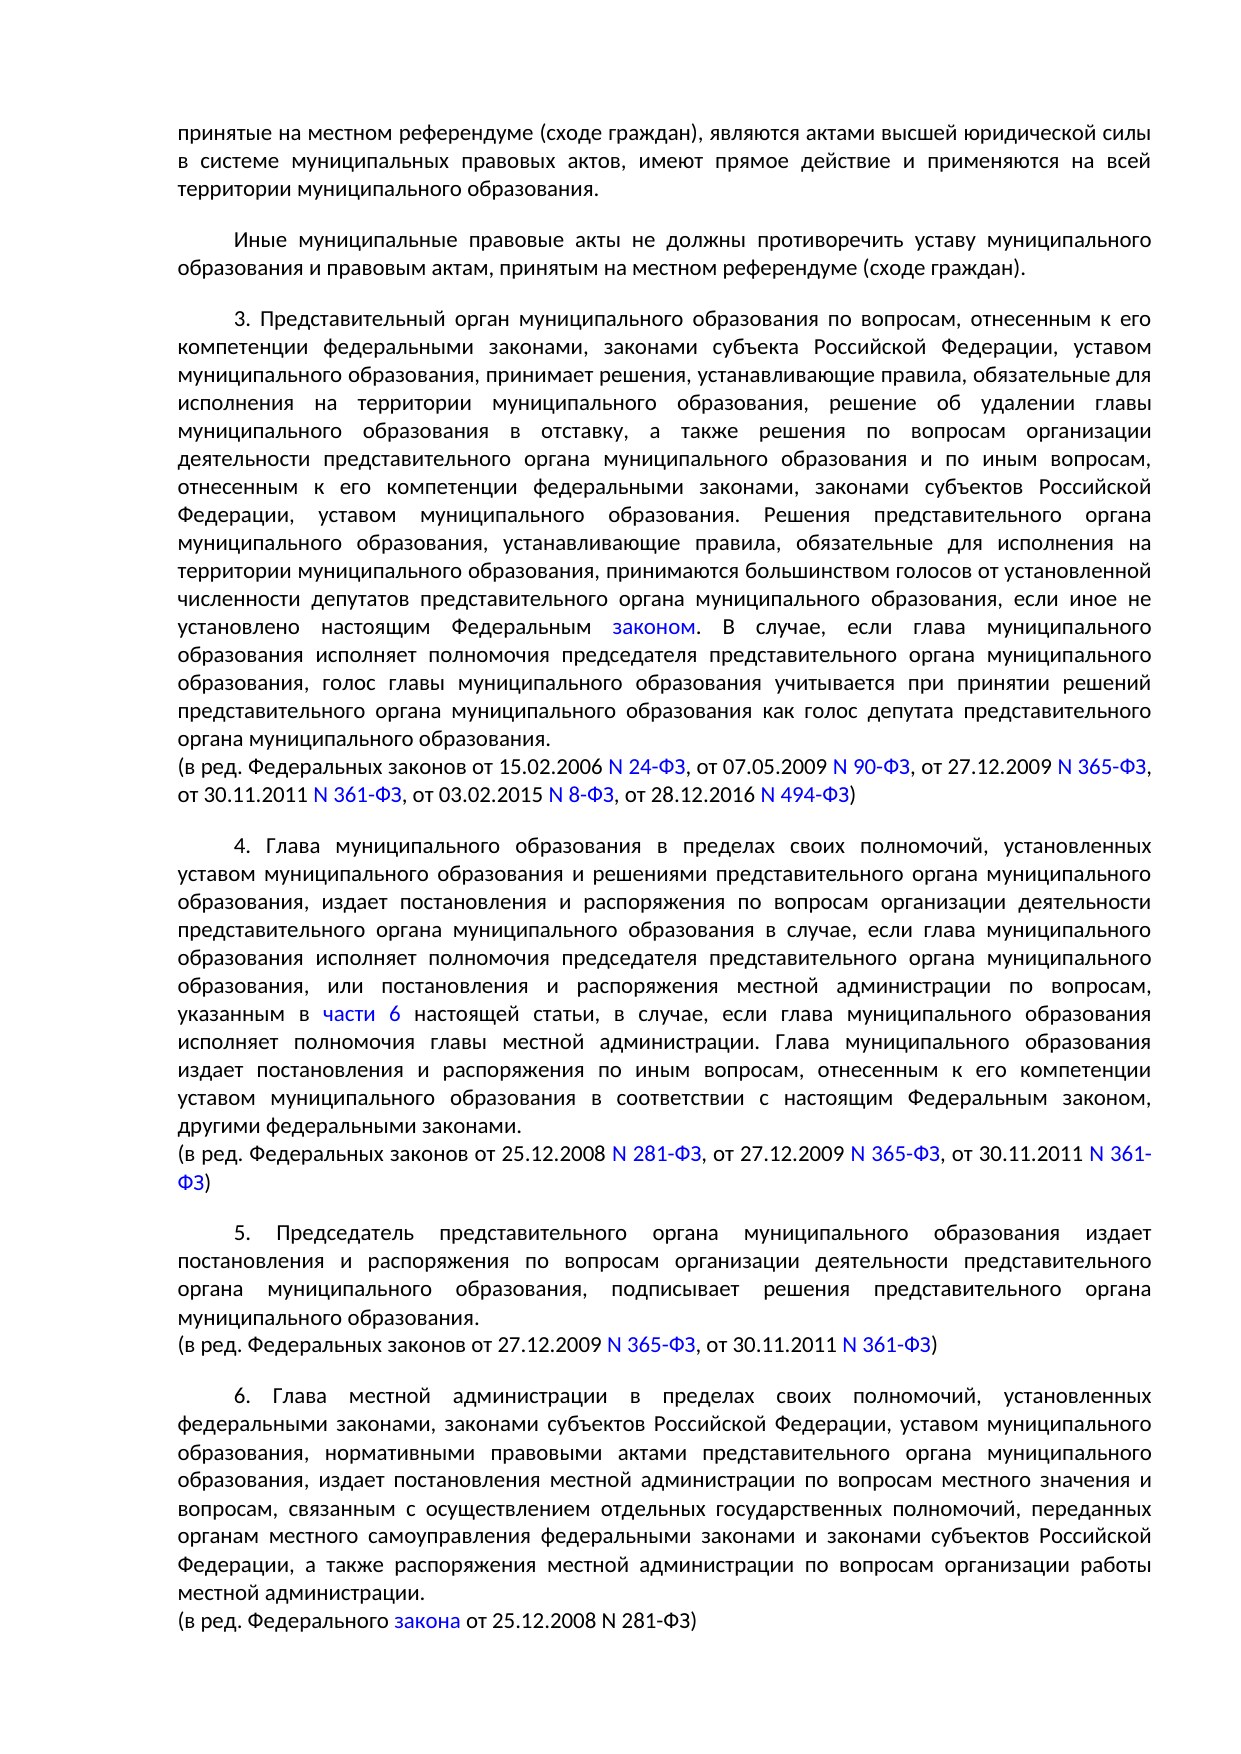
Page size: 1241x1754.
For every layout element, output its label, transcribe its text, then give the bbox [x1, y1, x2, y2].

text (в ред. Федерального закона от 25.12.2008 N 281-ФЗ) [177, 1606, 1152, 1634]
text 3. Представительный орган муниципального образования по вопросам, отнесенным к его компетенции федеральными законами, законами субъекта Российской Федерации, уставом муниципального образования, принимает решения, устанавливающие правила, обязательные для исполнения на территории муниципального образования, решение об удалении главы муниципального образования в отставку, а также решения по вопросам организации деятельности представительного органа муниципального образования и по иным вопросам, отнесенным к его компетенции федеральными законами, законами субъектов Российской Федерации, уставом муниципального образования. Решения представительного органа муниципального образования, устанавливающие правила, обязательные для исполнения на территории муниципального образования, принимаются большинством голосов от установленной численности депутатов представительного органа муниципального образования, если иное не установлено настоящим Федеральным законом. В случае, если глава муниципального образования исполняет полномочия председателя представительного органа муниципального образования, голос главы муниципального образования учитывается при принятии решений представительного органа муниципального образования как голос депутата представительного органа муниципального образования. [177, 304, 1152, 752]
text 4. Глава муниципального образования в пределах своих полномочий, установленных уставом муниципального образования и решениями представительного органа муниципального образования, издает постановления и распоряжения по вопросам организации деятельности представительного органа муниципального образования в случае, если глава муниципального образования исполняет полномочия председателя представительного органа муниципального образования, или постановления и распоряжения местной администрации по вопросам, указанным в части 6 настоящей статьи, в случае, если глава муниципального образования исполняет полномочия главы местной администрации. Глава муниципального образования издает постановления и распоряжения по иным вопросам, отнесенным к его компетенции уставом муниципального образования в соответствии с настоящим Федеральным законом, другими федеральными законами. [177, 831, 1152, 1139]
text Иные муниципальные правовые акты не должны противоречить уставу муниципального образования и правовым актам, принятым на местном референдуме (сходе граждан). [177, 225, 1152, 281]
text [177, 118, 1152, 202]
text 6. Глава местной администрации в пределах своих полномочий, установленных федеральными законами, законами субъектов Российской Федерации, уставом муниципального образования, нормативными правовыми актами представительного органа муниципального образования, издает постановления местной администрации по вопросам местного значения и вопросам, связанным с осуществлением отдельных государственных полномочий, переданных органам местного самоуправления федеральными законами и законами субъектов Российской Федерации, а также распоряжения местной администрации по вопросам организации работы местной администрации. [177, 1382, 1152, 1606]
text 5. Председатель представительного органа муниципального образования издает постановления и распоряжения по вопросам организации деятельности представительного органа муниципального образования, подписывает решения представительного органа муниципального образования. [177, 1218, 1152, 1331]
text (в ред. Федеральных законов от 15.02.2006 N 24-ФЗ, от 07.05.2009 N 90-ФЗ, от 27.12.2009 N 365-ФЗ, от 30.11.2011 N 361-ФЗ, от 03.02.2015 N 8-ФЗ, от 28.12.2016 N 494-ФЗ) [177, 752, 1152, 808]
text (в ред. Федеральных законов от 27.12.2009 N 365-ФЗ, от 30.11.2011 N 361-ФЗ) [177, 1331, 1152, 1359]
text (в ред. Федеральных законов от 25.12.2008 N 281-ФЗ, от 27.12.2009 N 365-ФЗ, от 30.11.2011 N 361-ФЗ) [177, 1139, 1152, 1196]
